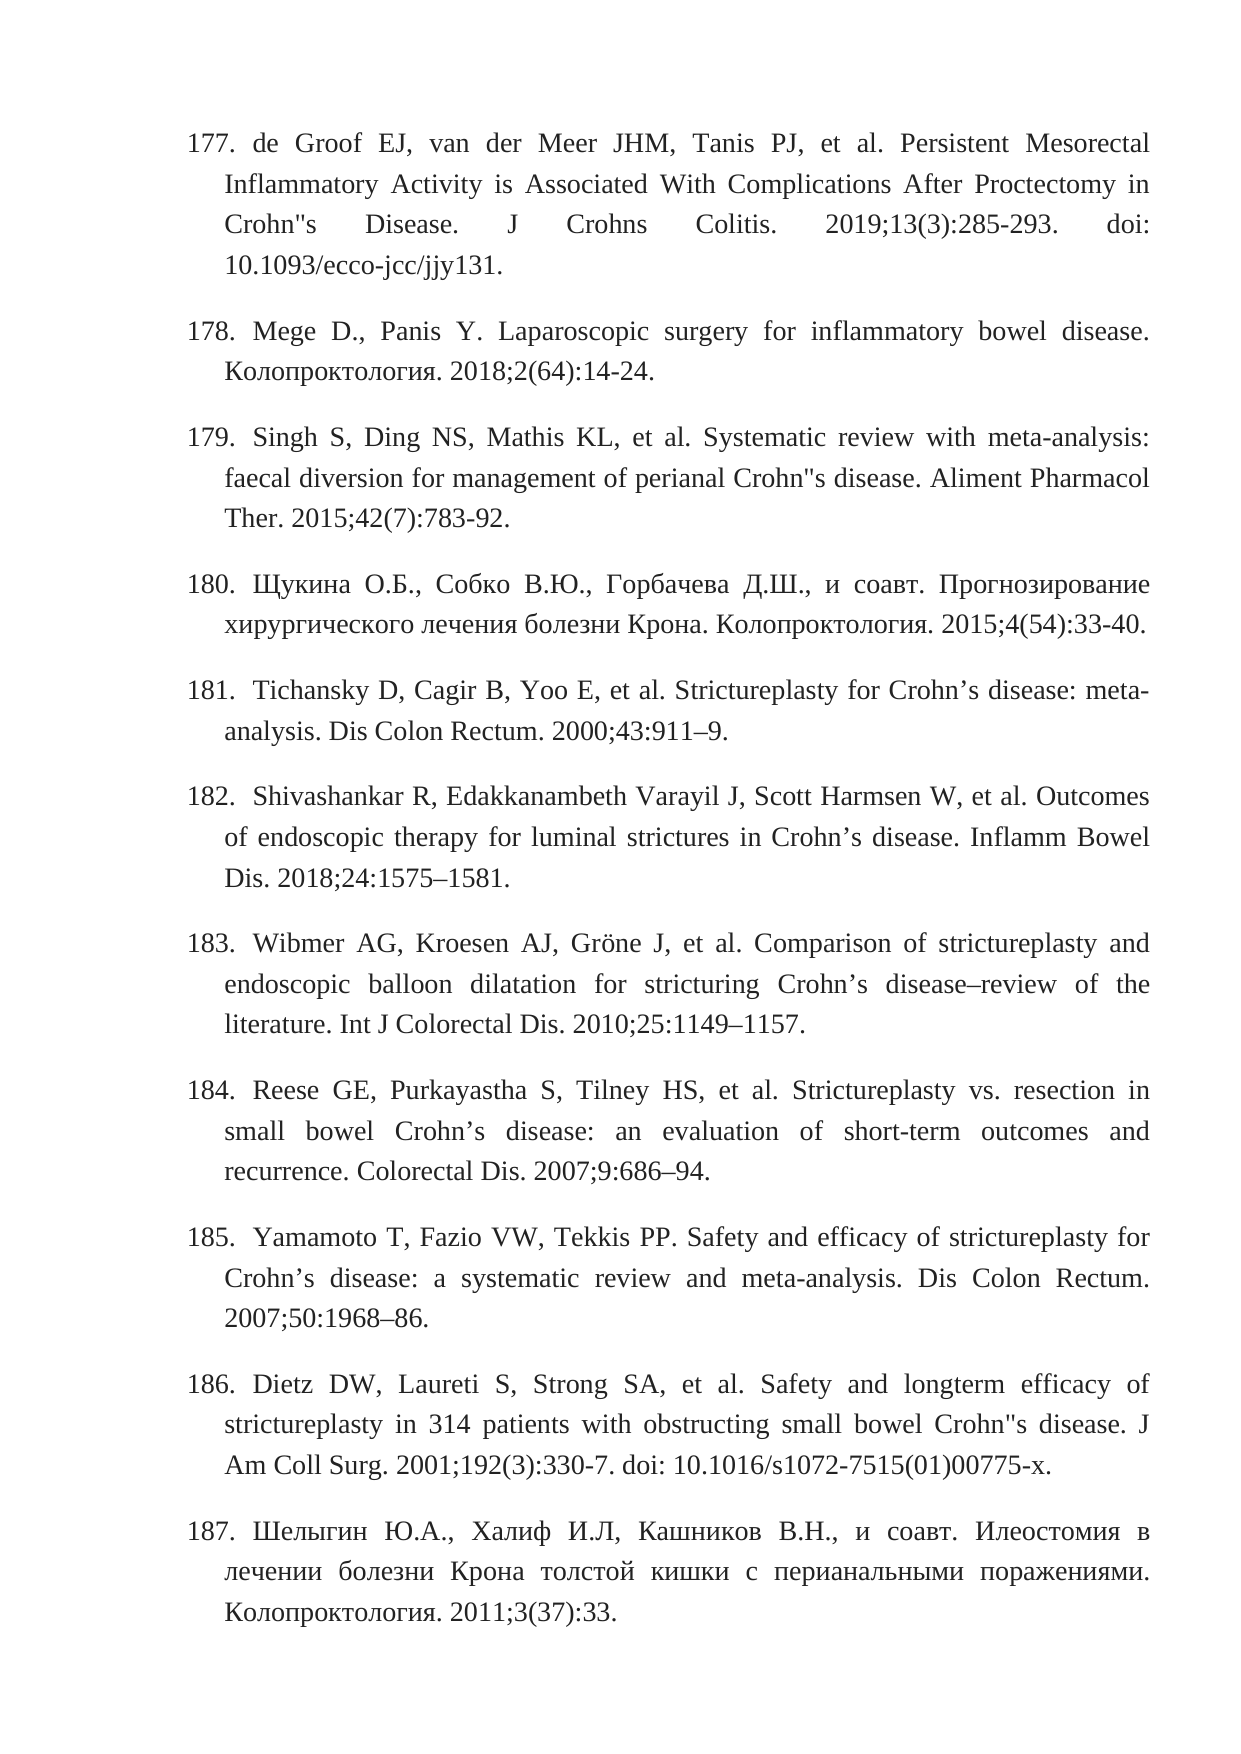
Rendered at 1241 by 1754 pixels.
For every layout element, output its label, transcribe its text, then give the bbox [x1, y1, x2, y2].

list Yamamoto T, Fazio VW, Tekkis PP. Safety and efficacy of strictureplasty for Crohn’s disease: a systematic review and meta-analysis. Dis Colon Rectum. 2007;50:1968–86. [187, 1212, 1152, 1334]
list Шелыгин Ю.А., Халиф И.Л, Кашников В.Н., и соавт. Илеостомия в лечении болезни Крона толстой кишки с перианальными поражениями. Колопроктология. 2011;3(37):33. [187, 1506, 1152, 1627]
list Shivashankar R, Edakkanambeth Varayil J, Scott Harmsen W, et al. Outcomes of endoscopic therapy for luminal strictures in Crohn’s disease. Inflamm Bowel Dis. 2018;24:1575–1581. [187, 771, 1152, 893]
list Reese GE, Purkayastha S, Tilney HS, et al. Strictureplasty vs. resection in small bowel Crohn’s disease: an evaluation of short-term outcomes and recurrence. Colorectal Dis. 2007;9:686–94. [187, 1065, 1152, 1187]
list Singh S, Ding NS, Mathis KL, et al. Systematic review with meta-analysis: faecal diversion for management of perianal Crohn"s disease. Aliment Pharmacol Ther. 2015;42(7):783-92. [187, 412, 1152, 534]
list Mege D., Panis Y. Laparoscopic surgery for inflammatory bowel disease. Колопроктология. 2018;2(64):14-24. [187, 306, 1152, 387]
list Tichansky D, Cagir B, Yoo E, et al. Strictureplasty for Crohn’s disease: meta-analysis. Dis Colon Rectum. 2000;43:911–9. [187, 665, 1152, 746]
list Dietz DW, Laureti S, Strong SA, et al. Safety and longterm efficacy of strictureplasty in 314 patients with obstructing small bowel Crohn"s disease. J Am Coll Surg. 2001;192(3):330-7. doi: 10.1016/s1072-7515(01)00775-x. [187, 1359, 1152, 1481]
list de Groof EJ, van der Meer JHM, Tanis PJ, et al. Persistent Mesorectal Inflammatory Activity is Associated With Complications After Proctectomy in Crohn"s Disease. J Crohns Colitis. 2019;13(3):285-293. doi: 10.1093/ecco-jcc/jjy131. [187, 118, 1152, 281]
list Wibmer AG, Kroesen AJ, Gröne J, et al. Comparison of strictureplasty and endoscopic balloon dilatation for stricturing Crohn’s disease–review of the literature. Int J Colorectal Dis. 2010;25:1149–1157. [187, 918, 1152, 1040]
list Щукина О.Б., Собко В.Ю., Горбачева Д.Ш., и соавт. Прогнозирование хирургического лечения болезни Крона. Колопроктология. 2015;4(54):33-40. [187, 559, 1152, 640]
